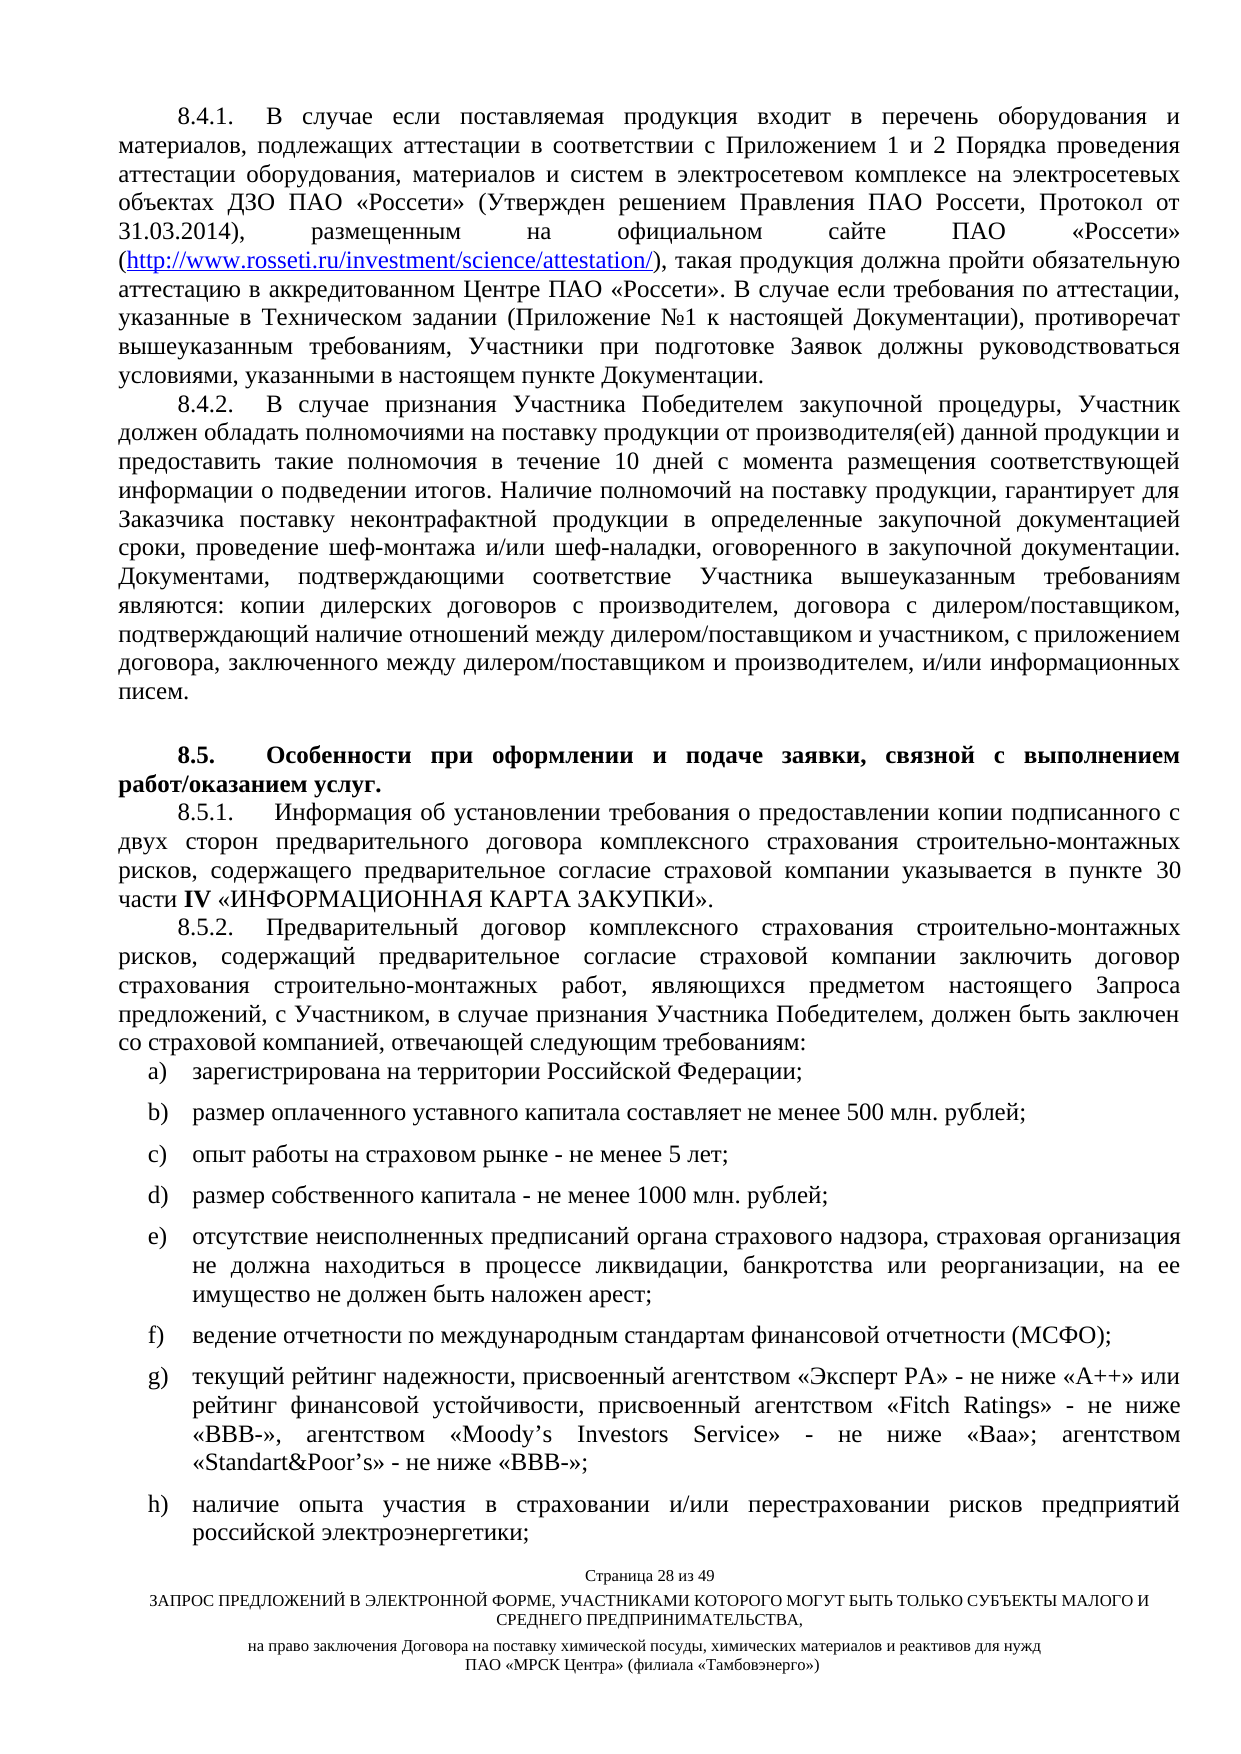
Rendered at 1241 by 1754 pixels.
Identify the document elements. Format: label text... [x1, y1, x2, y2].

list ведение отчетности по международным стандартам финансовой отчетности (МСФО); [148, 1320, 1181, 1349]
list наличие опыта участия в страховании и/или перестраховании рисков предприятий российской электроэнергетики; [148, 1489, 1181, 1546]
subtitle Предварительный договор комплексного страхования строительно-монтажных рисков, содержащий предварительное согласие страховой компании заключить договор страхования строительно-монтажных работ, являющихся предметом настоящего Запроса предложений, с Участником, в случае признания Участника Победителем, должен быть заключен со страховой компанией, отвечающей следующим требованиям: [118, 912, 1181, 1056]
list отсутствие неисполненных предписаний органа страхового надзора, страховая организация не должна находиться в процессе ликвидации, банкротства или реорганизации, на ее имущество не должен быть наложен арест; [148, 1221, 1181, 1307]
list текущий рейтинг надежности, присвоенный агентством «Эксперт РА» - не ниже «А++» или рейтинг финансовой устойчивости, присвоенный агентством «Fitch Ratings» - не ниже «BBB-», агентством «Moody’s Investors Service» - не ниже «Baa»; агентством «Standart&Poor’s» - не ниже «BBB-»; [148, 1361, 1181, 1476]
subtitle Особенности при оформлении и подаче заявки, связной с выполнением работ/оказанием услуг. [118, 740, 1181, 797]
subtitle Информация об установлении требования о предоставлении копии подписанного с двух сторон предварительного договора комплексного страхования строительно-монтажных рисков, содержащего предварительное согласие страховой компании указывается в пункте 30 части IV «ИНФОРМАЦИОННАЯ КАРТА ЗАКУПКИ». [118, 797, 1181, 912]
subtitle В случае признания Участника Победителем закупочной процедуры, Участник должен обладать полномочиями на поставку продукции от производителя(ей) данной продукции и предоставить такие полномочия в течение 10 дней с момента размещения соответствующей информации о подведении итогов. Наличие полномочий на поставку продукции, гарантирует для Заказчика поставку неконтрафактной продукции в определенные закупочной документацией сроки, проведение шеф-монтажа и/или шеф-наладки, оговоренного в закупочной документации. Документами, подтверждающими соответствие Участника вышеуказанным требованиям являются: копии дилерских договоров с производителем, договора с дилером/поставщиком, подтверждающий наличие отношений между дилером/поставщиком и участником, с приложением договора, заключенного между дилером/поставщиком и производителем, и/или информационных писем. [118, 389, 1181, 705]
list размер собственного капитала - не менее 1000 млн. рублей; [148, 1180, 1181, 1209]
list размер оплаченного уставного капитала составляет не менее 500 млн. рублей; [148, 1097, 1181, 1126]
list зарегистрирована на территории Российской Федерации; [148, 1056, 1181, 1085]
list опыт работы на страховом рынке - не менее 5 лет; [148, 1139, 1181, 1167]
subtitle В случае если поставляемая продукция входит в перечень оборудования и материалов, подлежащих аттестации в соответствии с Приложением 1 и 2 Порядка проведения аттестации оборудования, материалов и систем в электросетевом комплексе на электросетевых объектах ДЗО ПАО «Россети» (Утвержден решением Правления ПАО Россети, Протокол от 31.03.2014), размещенным на официальном сайте ПАО «Россети» (http://www.rosseti.ru/investment/science/attestation/), такая продукция должна пройти обязательную аттестацию в аккредитованном Центре ПАО «Россети». В случае если требования по аттестации, указанные в Техническом задании (Приложение №1 к настоящей Документации), противоречат вышеуказанным требованиям, Участники при подготовке Заявок должны руководствоваться условиями, указанными в настоящем пункте Документации. [118, 101, 1181, 389]
